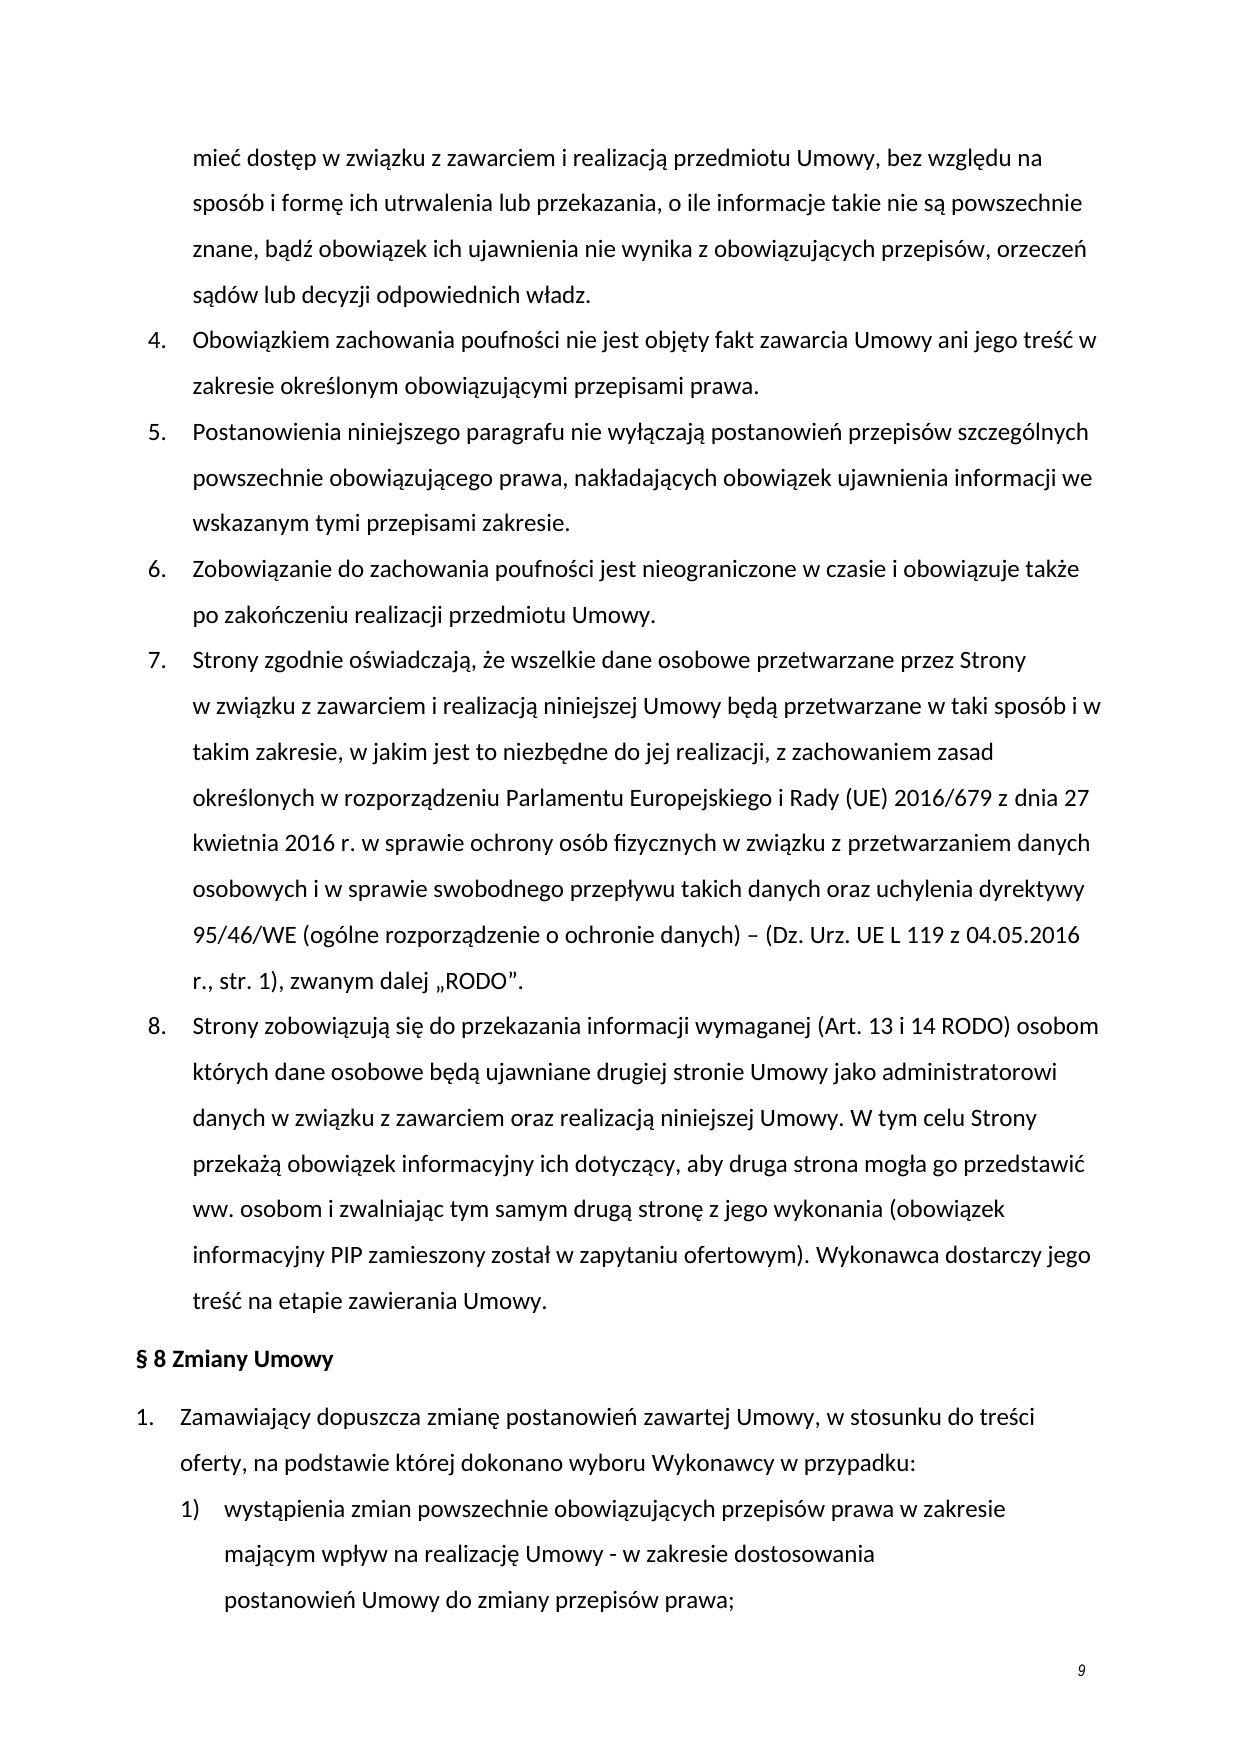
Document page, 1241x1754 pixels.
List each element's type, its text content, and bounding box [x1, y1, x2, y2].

list Strony zobowiązują się do przekazania informacji wymaganej (Art. 13 i 14 RODO) osobom których dane osobowe będą ujawniane drugiej stronie Umowy jako administratorowi danych w związku z zawarciem oraz realizacją niniejszej Umowy. W tym celu Strony przekażą obowiązek informacyjny ich dotyczący, aby druga strona mogła go przedstawić ww. osobom i zwalniając tym samym drugą stronę z jego wykonania (obowiązek informacyjny PIP zamieszony został w zapytaniu ofertowym). Wykonawca dostarczy jego treść na etapie zawierania Umowy. [148, 1011, 1103, 1315]
subtitle § 8 Zmiany Umowy [135, 1343, 1103, 1374]
list wystąpienia zmian powszechnie obowiązujących przepisów prawa w zakresie mającym wpływ na realizację Umowy - w zakresie dostosowania postanowień Umowy do zmiany przepisów prawa; [180, 1493, 1011, 1615]
list Zamawiający dopuszcza zmianę postanowień zawartej Umowy, w stosunku do treści oferty, na podstawie której dokonano wyboru Wykonawcy w przypadku: [135, 1401, 1068, 1478]
list Zobowiązanie do zachowania poufności jest nieograniczone w czasie i obowiązuje także po zakończeniu realizacji przedmiotu Umowy. [148, 553, 1103, 629]
list Postanowienia niniejszego paragrafu nie wyłączają postanowień przepisów szczególnych powszechnie obowiązującego prawa, nakładających obowiązek ujawnienia informacji we wskazanym tymi przepisami zakresie. [148, 416, 1103, 538]
list Strony zgodnie oświadczają, że wszelkie dane osobowe przetwarzane przez Strony w związku z zawarciem i realizacją niniejszej Umowy będą przetwarzane w taki sposób i w takim zakresie, w jakim jest to niezbędne do jej realizacji, z zachowaniem zasad określonych w rozporządzeniu Parlamentu Europejskiego i Rady (UE) 2016/679 z dnia 27 kwietnia 2016 r. w sprawie ochrony osób fizycznych w związku z przetwarzaniem danych osobowych i w sprawie swobodnego przepływu takich danych oraz uchylenia dyrektywy 95/46/WE (ogólne rozporządzenie o ochronie danych) – (Dz. Urz. UE L 119 z 04.05.2016 r., str. 1), zwanym dalej „RODO”. [148, 645, 1103, 995]
list Obowiązkiem zachowania poufności nie jest objęty fakt zawarcia Umowy ani jego treść w zakresie określonym obowiązującymi przepisami prawa. [148, 324, 1103, 401]
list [148, 142, 1103, 309]
